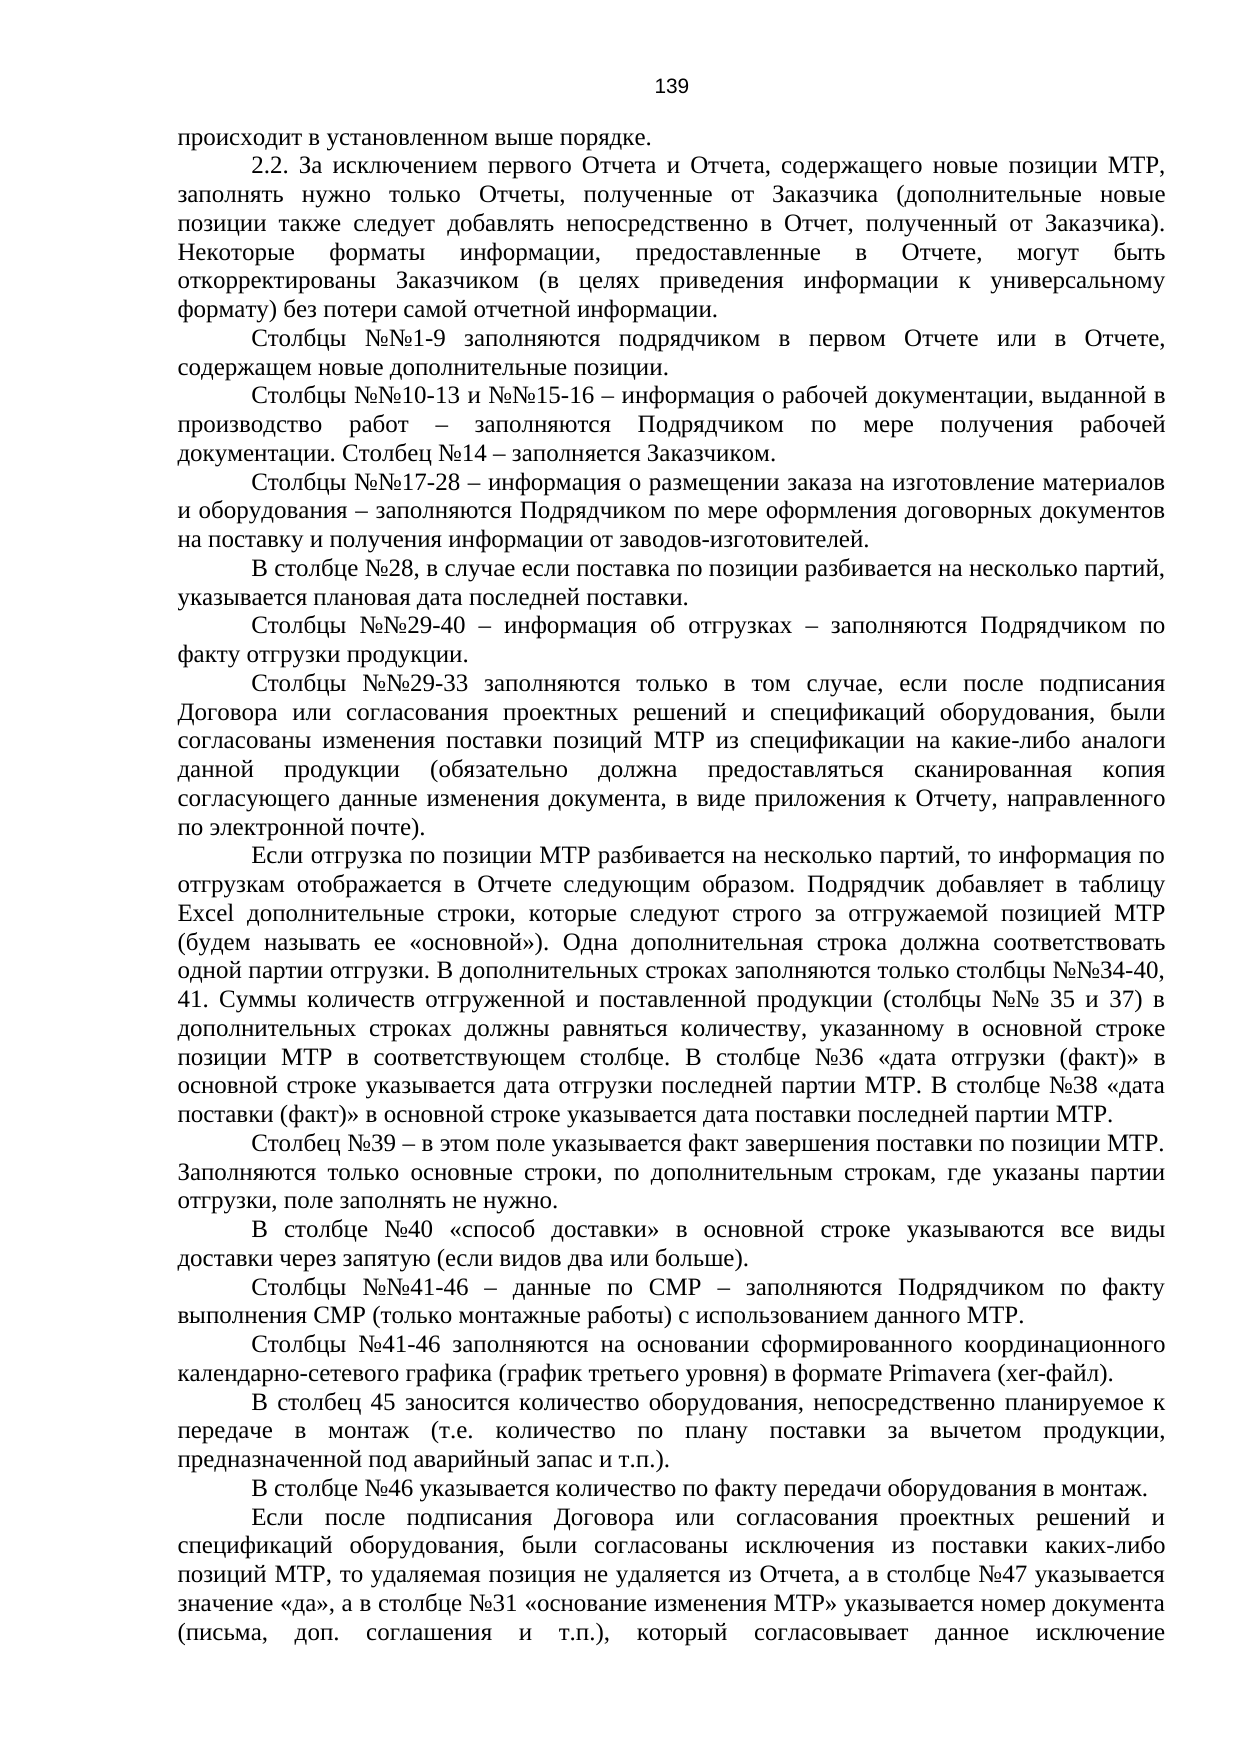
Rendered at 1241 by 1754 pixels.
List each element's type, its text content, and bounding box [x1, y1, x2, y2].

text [177, 122, 1166, 151]
text Столбцы №№10-13 и №№15-16 – информация о рабочей документации, выданной в производство работ – заполняются Подрядчиком по мере получения рабочей документации. Столбец №14 – заполняется Заказчиком. [177, 381, 1166, 467]
text Столбцы №№41-46 – данные по СМР – заполняются Подрядчиком по факту выполнения СМР (только монтажные работы) с использованием данного МТР. [177, 1272, 1166, 1329]
text В столбце №40 «способ доставки» в основной строке указываются все виды доставки через запятую (если видов два или больше). [177, 1214, 1166, 1272]
text В столбце №46 указывается количество по факту передачи оборудования в монтаж. [177, 1473, 1166, 1502]
text Столбцы №№29-40 – информация об отгрузках – заполняются Подрядчиком по факту отгрузки продукции. [177, 611, 1166, 668]
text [177, 1502, 1166, 1646]
text В столбце №28, в случае если поставка по позиции разбивается на несколько партий, указывается плановая дата последней поставки. [177, 553, 1166, 611]
text 2.2. За исключением первого Отчета и Отчета, содержащего новые позиции МТР, заполнять нужно только Отчеты, полученные от Заказчика (дополнительные новые позиции также следует добавлять непосредственно в Отчет, полученный от Заказчика). Некоторые форматы информации, предоставленные в Отчете, могут быть откорректированы Заказчиком (в целях приведения информации к универсальному формату) без потери самой отчетной информации. [177, 151, 1166, 323]
text Столбцы №41-46 заполняются на основании сформированного координационного календарно-сетевого графика (график третьего уровня) в формате Primavera (xer-файл). [177, 1329, 1166, 1387]
text Столбцы №№17-28 – информация о размещении заказа на изготовление материалов и оборудования – заполняются Подрядчиком по мере оформления договорных документов на поставку и получения информации от заводов-изготовителей. [177, 467, 1166, 553]
text Столбец №39 – в этом поле указывается факт завершения поставки по позиции МТР. Заполняются только основные строки, по дополнительным строкам, где указаны партии отгрузки, поле заполнять не нужно. [177, 1128, 1166, 1214]
text Если отгрузка по позиции МТР разбивается на несколько партий, то информация по отгрузкам отображается в Отчете следующим образом. Подрядчик добавляет в таблицу Excel дополнительные строки, которые следуют строго за отгружаемой позицией МТР (будем называть ее «основной»). Одна дополнительная строка должна соответствовать одной партии отгрузки. В дополнительных строках заполняются только столбцы №№34-40, 41. Суммы количеств отгруженной и поставленной продукции (столбцы №№ 35 и 37) в дополнительных строках должны равняться количеству, указанному в основной строке позиции МТР в соответствующем столбце. В столбце №36 «дата отгрузки (факт)» в основной строке указывается дата отгрузки последней партии МТР. В столбце №38 «дата поставки (факт)» в основной строке указывается дата поставки последней партии МТР. [177, 841, 1166, 1128]
text В столбец 45 заносится количество оборудования, непосредственно планируемое к передаче в монтаж (т.е. количество по плану поставки за вычетом продукции, предназначенной под аварийный запас и т.п.). [177, 1387, 1166, 1473]
text Столбцы №№1-9 заполняются подрядчиком в первом Отчете или в Отчете, содержащем новые дополнительные позиции. [177, 323, 1166, 381]
text Столбцы №№29-33 заполняются только в том случае, если после подписания Договора или согласования проектных решений и спецификаций оборудования, были согласованы изменения поставки позиций МТР из спецификации на какие-либо аналоги данной продукции (обязательно должна предоставляться сканированная копия согласующего данные изменения документа, в виде приложения к Отчету, направленного по электронной почте). [177, 668, 1166, 841]
